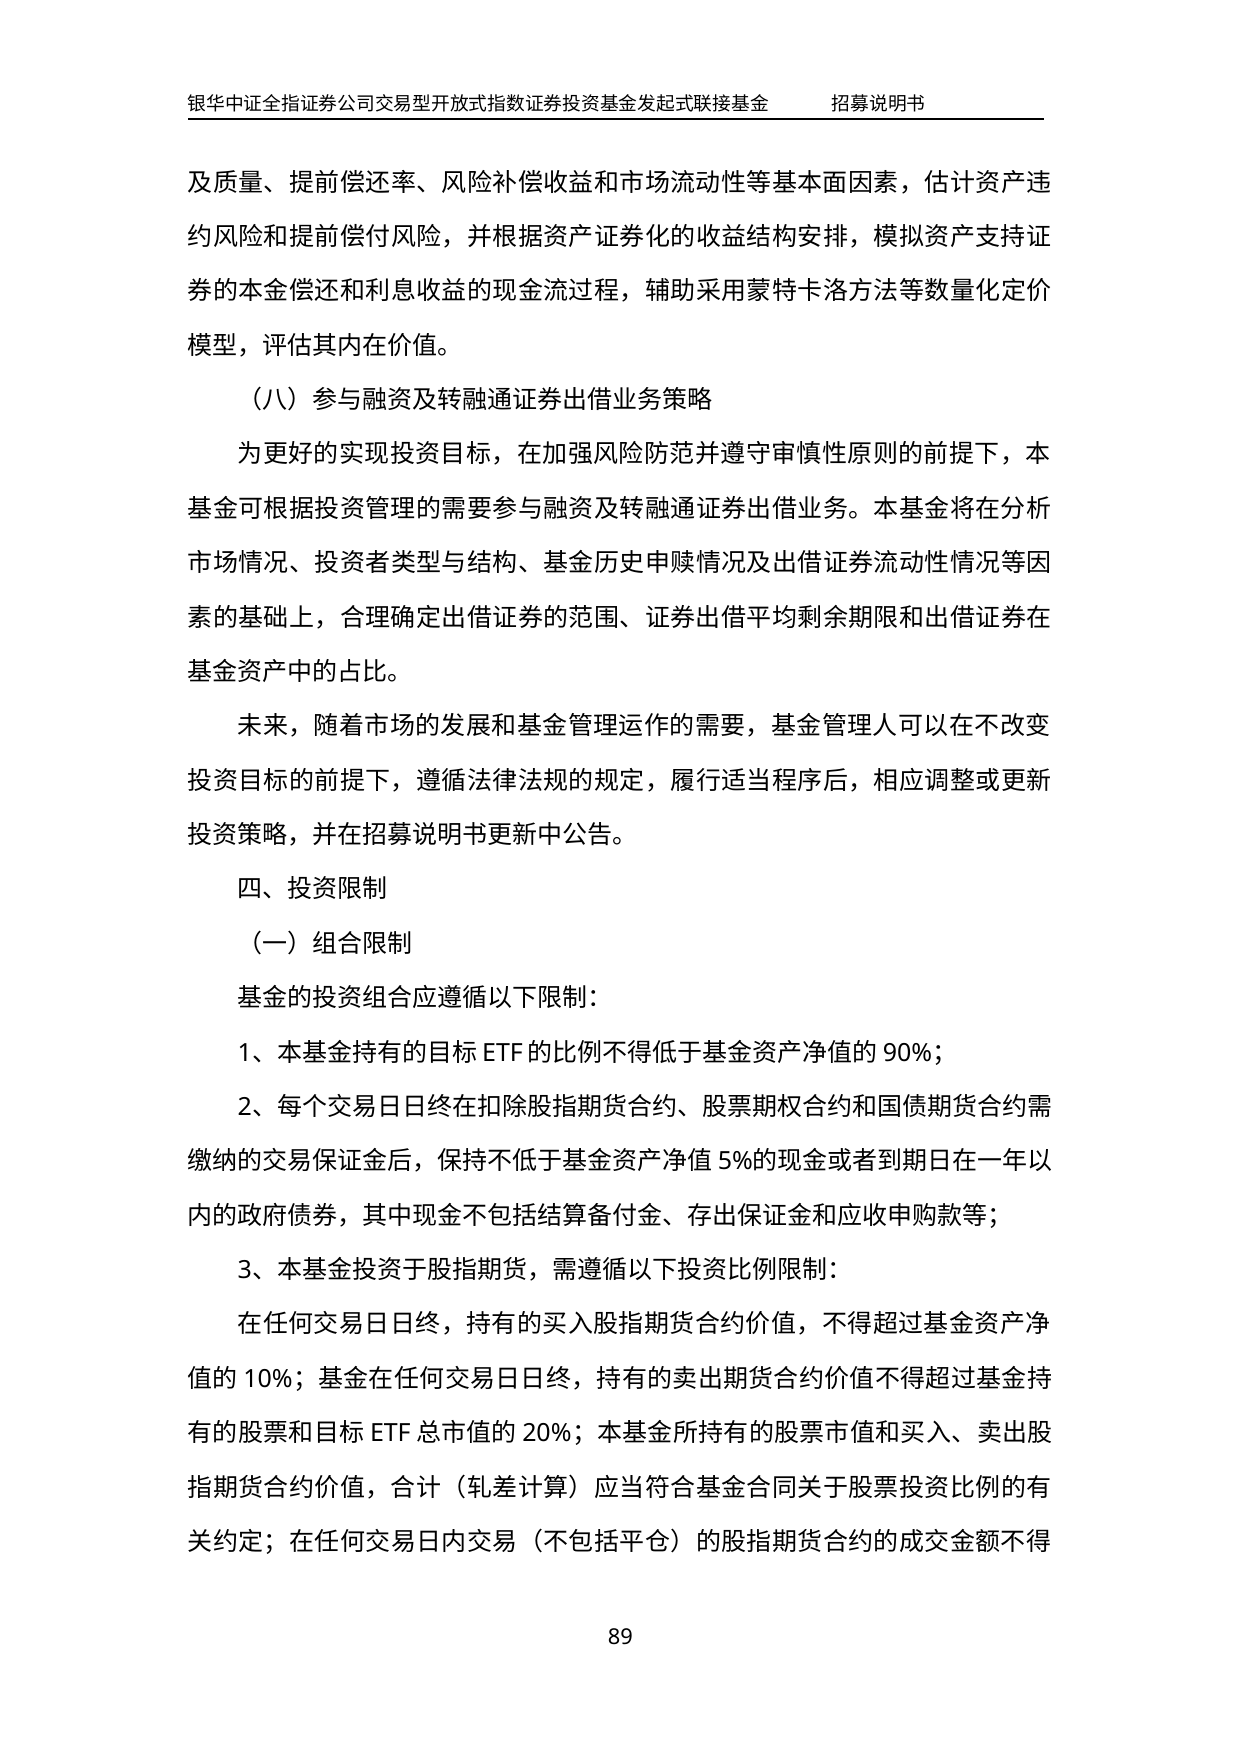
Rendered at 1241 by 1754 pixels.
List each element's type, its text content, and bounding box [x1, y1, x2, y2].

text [187, 1304, 1053, 1558]
text 未来，随着市场的发展和基金管理运作的需要，基金管理人可以在不改变投资目标的前提下，遵循法律法规的规定，履行适当程序后，相应调整或更新投资策略，并在招募说明书更新中公告。 [187, 706, 1053, 851]
text （八）参与融资及转融通证券出借业务策略 [187, 379, 1053, 416]
text （一）组合限制 [187, 923, 1053, 959]
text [187, 162, 1053, 361]
text 为更好的实现投资目标，在加强风险防范并遵守审慎性原则的前提下，本基金可根据投资管理的需要参与融资及转融通证券出借业务。本基金将在分析市场情况、投资者类型与结构、基金历史申赎情况及出借证券流动性情况等因素的基础上，合理确定出借证券的范围、证券出借平均剩余期限和出借证券在基金资产中的占比。 [187, 434, 1053, 688]
text 3、本基金投资于股指期货，需遵循以下投资比例限制： [187, 1249, 1053, 1286]
text 四、投资限制 [187, 869, 1053, 905]
text 基金的投资组合应遵循以下限制： [187, 978, 1053, 1014]
text 1、本基金持有的目标ETF的比例不得低于基金资产净值的90%； [187, 1032, 1053, 1068]
text 2、每个交易日日终在扣除股指期货合约、股票期权合约和国债期货合约需缴纳的交易保证金后，保持不低于基金资产净值5%的现金或者到期日在一年以内的政府债券，其中现金不包括结算备付金、存出保证金和应收申购款等； [187, 1086, 1053, 1231]
